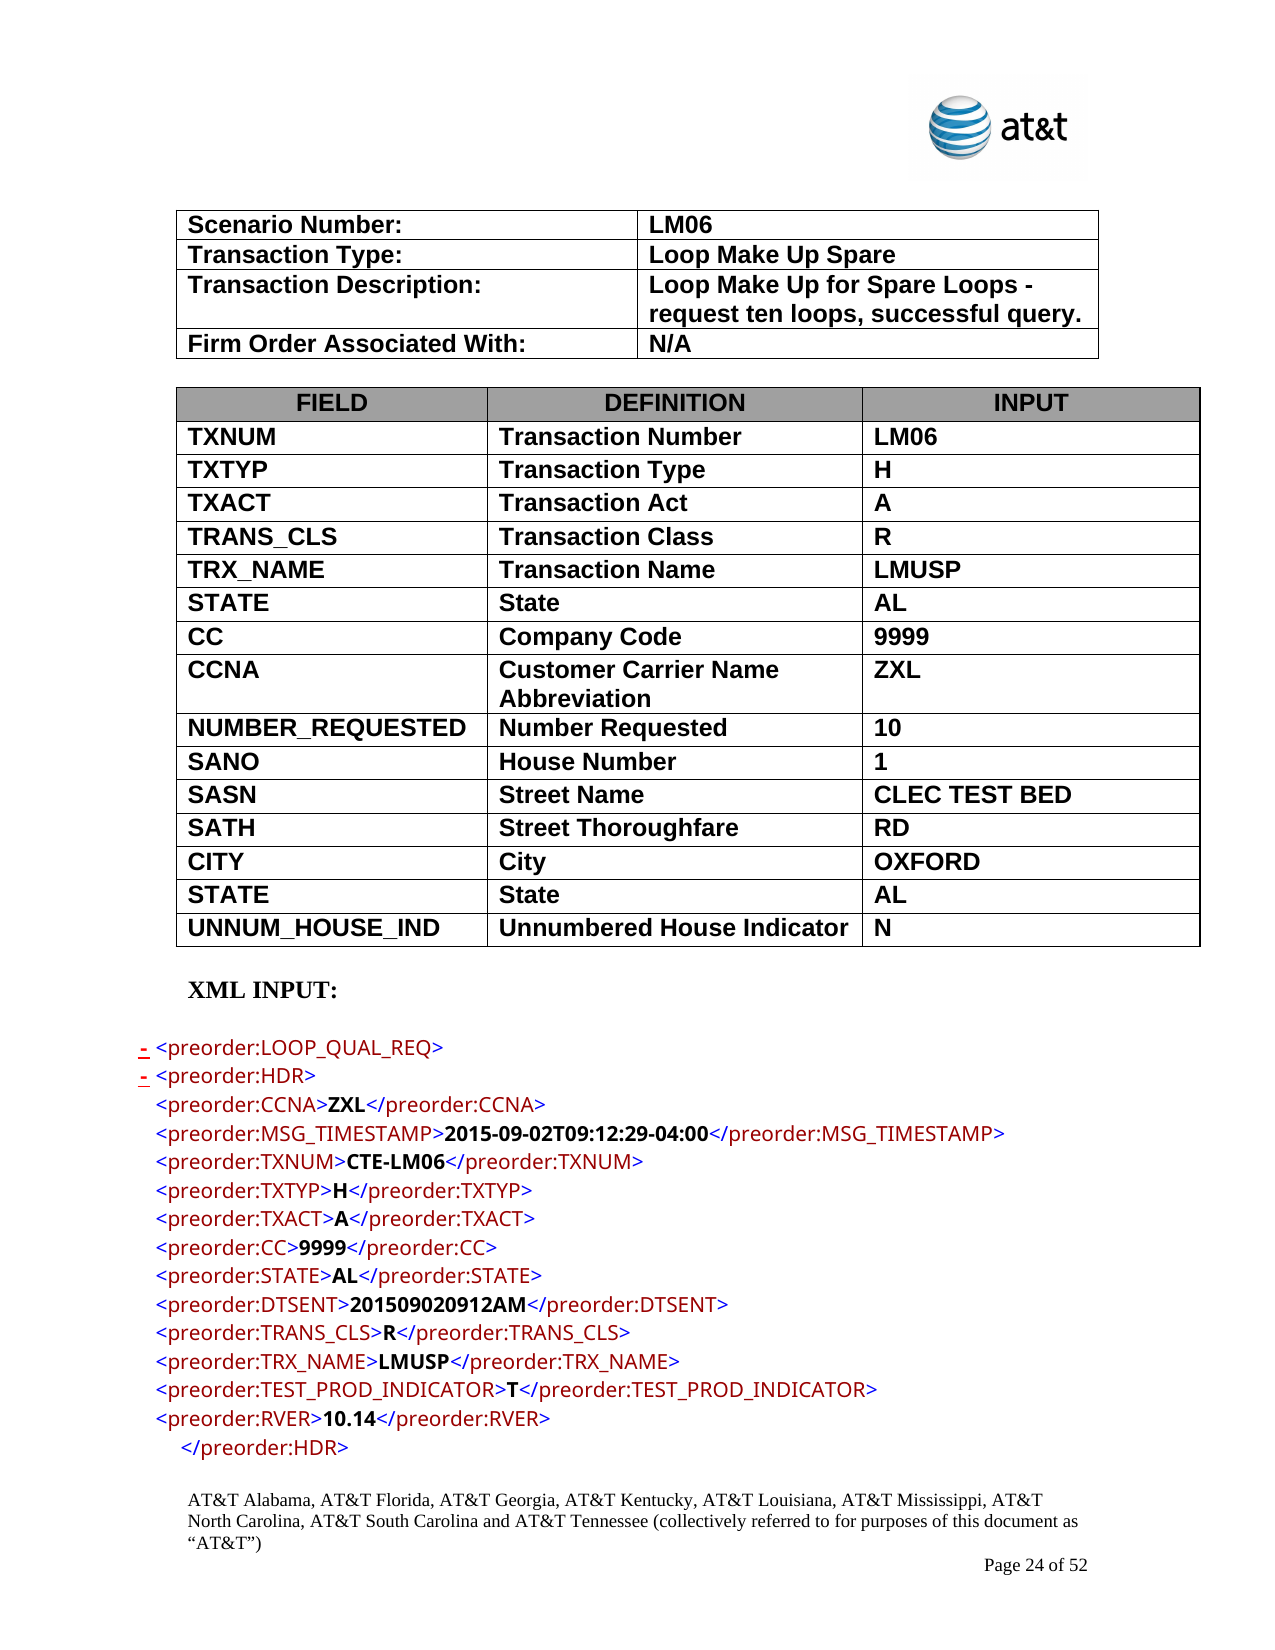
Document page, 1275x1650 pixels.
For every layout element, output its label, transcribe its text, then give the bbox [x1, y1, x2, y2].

table_cell CCNA [177, 655, 487, 712]
table_header FIELD [177, 388, 487, 421]
text <preorder:MSG_TIMESTAMP>2015-09-02T09:12:29-04:00</preorder:MSG_TIMESTAMP> [137, 1119, 1087, 1147]
table_cell Street Name [488, 780, 862, 812]
text <preorder:STATE>AL</preorder:STATE> [137, 1261, 1087, 1290]
table_cell Number Requested [488, 714, 862, 746]
table_cell 1 [863, 747, 1199, 779]
table_header LM06 [638, 211, 1098, 239]
table_cell STATE [177, 880, 487, 912]
table_cell LMUSP [863, 555, 1199, 587]
table_cell OXFORD [863, 847, 1199, 879]
table_cell Transaction Name [488, 555, 862, 587]
table_cell Company Code [488, 622, 862, 654]
table_cell Firm Order Associated With: [177, 329, 637, 357]
table_cell STATE [177, 588, 487, 621]
text <preorder:TXACT>A</preorder:TXACT> [137, 1204, 1087, 1233]
table_cell Transaction Number [488, 422, 862, 454]
picture [908, 74, 1088, 181]
table_cell SATH [177, 814, 487, 846]
table_cell 10 [863, 714, 1199, 746]
text <preorder:CC>9999</preorder:CC> [137, 1233, 1087, 1261]
table_cell Loop Make Up for Spare Loops -request ten loops, successful query. [638, 270, 1098, 328]
text - <preorder:HDR> [137, 1062, 1087, 1090]
table_cell 9999 [863, 622, 1199, 654]
table_cell House Number [488, 747, 862, 779]
table_cell TXNUM [177, 422, 487, 454]
text <preorder:TEST_PROD_INDICATOR>T</preorder:TEST_PROD_INDICATOR> [137, 1376, 1087, 1404]
table_cell TRANS_CLS [177, 522, 487, 554]
table_cell Transaction Act [488, 488, 862, 521]
text <preorder:RVER>10.14</preorder:RVER> [137, 1404, 1087, 1433]
table_cell Transaction Type: [177, 240, 637, 269]
table_cell ZXL [863, 655, 1199, 712]
text <preorder:DTSENT>201509020912AM</preorder:DTSENT> [137, 1290, 1087, 1318]
table_cell LM06 [863, 422, 1199, 454]
table_cell N [863, 914, 1199, 946]
table_cell TXTYP [177, 455, 487, 487]
text XML INPUT: [187, 976, 1087, 1004]
table_cell H [863, 455, 1199, 487]
table_cell Transaction Description: [177, 270, 637, 328]
table_cell R [863, 522, 1199, 554]
table_cell AL [863, 588, 1199, 621]
text <preorder:CCNA>ZXL</preorder:CCNA> [137, 1090, 1087, 1119]
table_cell A [863, 488, 1199, 521]
text <preorder:TRANS_CLS>R</preorder:TRANS_CLS> [137, 1318, 1087, 1347]
table_cell CITY [177, 847, 487, 879]
text <preorder:TRX_NAME>LMUSP</preorder:TRX_NAME> [137, 1347, 1087, 1376]
table_cell UNNUM_HOUSE_IND [177, 914, 487, 946]
table_cell State [488, 588, 862, 621]
table_header Scenario Number: [177, 211, 637, 239]
table_cell SANO [177, 747, 487, 779]
table_cell NUMBER_REQUESTED [177, 714, 487, 746]
table_cell TXACT [177, 488, 487, 521]
text <preorder:TXTYP>H</preorder:TXTYP> [137, 1176, 1087, 1204]
table_cell Transaction Type [488, 455, 862, 487]
table_cell AL [863, 880, 1199, 912]
table_cell CLEC TEST BED [863, 780, 1199, 812]
table_cell Make Up Spare [638, 240, 1098, 269]
table_cell Unnumbered House Indicator [488, 914, 862, 946]
table_header DEFINITION [488, 388, 862, 421]
text </preorder:HDR> [162, 1433, 1087, 1461]
table_cell City [488, 847, 862, 879]
table_cell Street Thoroughfare [488, 814, 862, 846]
table_cell RD [863, 814, 1199, 846]
table_cell Customer Carrier Name Abbreviation [488, 655, 862, 712]
text - <preorder:LOOP_QUAL_REQ> [137, 1033, 1087, 1062]
table_header INPUT [863, 388, 1199, 421]
table_cell Transaction Class [488, 522, 862, 554]
table_cell SASN [177, 780, 487, 812]
table_cell CC [177, 622, 487, 654]
table_cell TRX_NAME [177, 555, 487, 587]
table_cell State [488, 880, 862, 912]
text <preorder:TXNUM>CTE-LM06</preorder:TXNUM> [137, 1147, 1087, 1176]
table_cell N/A [638, 329, 1098, 357]
